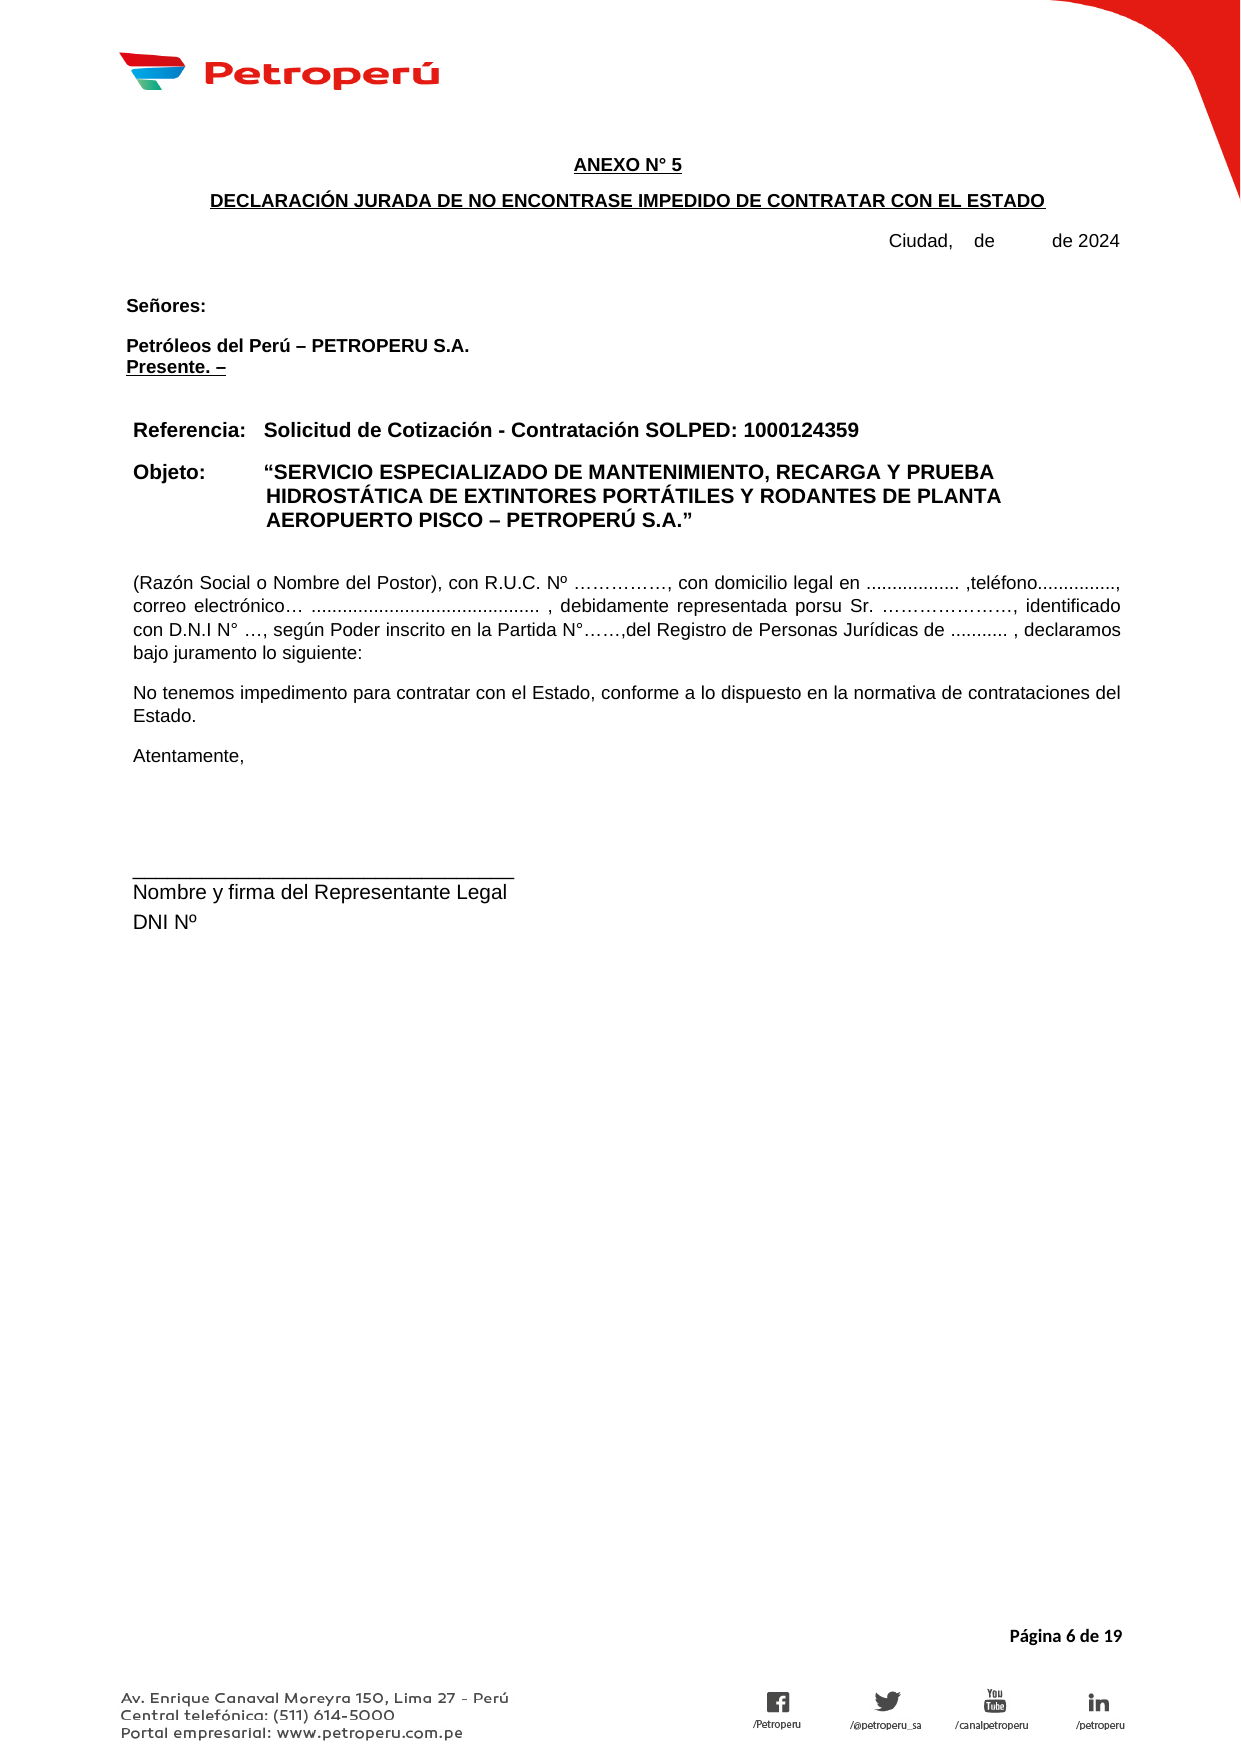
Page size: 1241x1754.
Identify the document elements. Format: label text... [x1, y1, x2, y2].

picture [1, 0, 1241, 209]
text ANEXO N° 5 [133, 154, 1122, 176]
text Petróleos del Perú – PETROPERU S.A. [126, 335, 1120, 356]
text Señores: [126, 295, 1120, 316]
text Presente. – [126, 356, 1120, 378]
text DECLARACIÓN JURADA DE NO ENCONTRASE IMPEDIDO DE CONTRATAR CON EL ESTADO [133, 190, 1122, 211]
text Referencia: Solicitud de Cotización - Contratación SOLPED: 1000124359 [133, 418, 1122, 442]
text Objeto: “SERVICIO ESPECIALIZADO DE MANTENIMIENTO, RECARGA Y PRUEBA HIDROSTÁTICA DE EXTINTORES PORTÁTILES Y RODANTES DE PLANTA AEROPUERTO PISCO – PETROPERÚ S.A.” [133, 460, 1122, 532]
text Atentamente, [133, 745, 1122, 766]
text Ciudad, de de 2024 [724, 229, 1120, 251]
picture [2, 1680, 1241, 1754]
text (Razón Social o Nombre del Postor), con R.U.C. Nº ……………, con domicilio legal en .................. ,teléfono..............., correo electrónico… ............................................ , debidamente representada porsu Sr. …………………, identificado con D.N.I N° …, según Poder inscrito en la Partida N°……,del Registro de Personas Jurídicas de ........... , declaramos bajo juramento lo siguiente: [133, 572, 1122, 663]
text No tenemos impedimento para contratar con el Estado, conforme a lo dispuesto en la normativa de contrataciones del Estado. [133, 682, 1122, 726]
